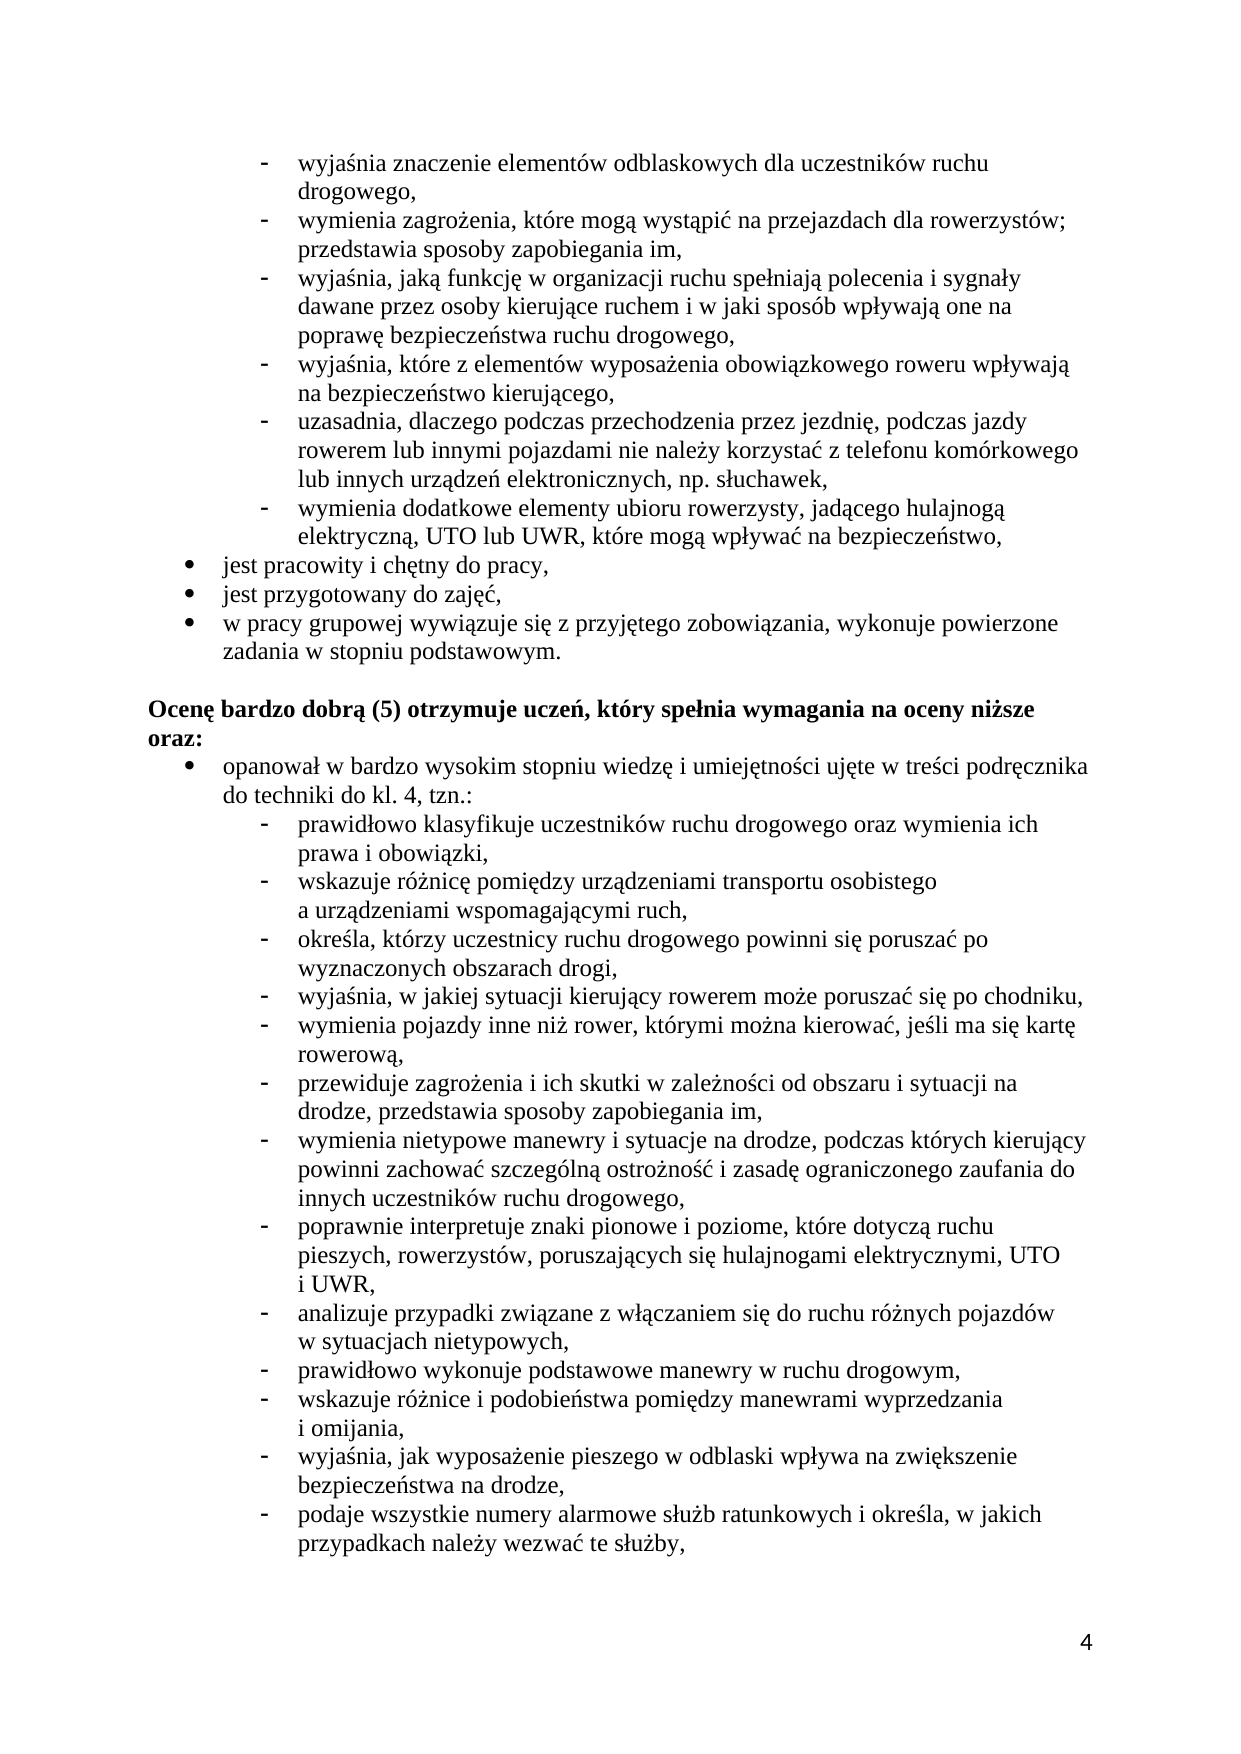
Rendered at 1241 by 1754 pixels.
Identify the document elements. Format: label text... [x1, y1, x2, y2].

list jest pracowity i chętny do pracy, [185, 550, 1093, 579]
text Ocenę bardzo dobrą (5) otrzymuje uczeń, który spełnia wymagania na oceny niższe oraz: [148, 694, 1093, 751]
list wskazuje różnice i podobieństwa pomiędzy manewrami wyprzedzania i omijania, [260, 1384, 1093, 1441]
list uzasadnia, dlaczego podczas przechodzenia przez jezdnię, podczas jazdy rowerem lub innymi pojazdami nie należy korzystać z telefonu komórkowego lub innych urządzeń elektronicznych, np. słuchawek, [260, 406, 1093, 493]
list w pracy grupowej wywiązuje się z przyjętego zobowiązania, wykonuje powierzone zadania w stopniu podstawowym. [185, 608, 1093, 665]
list wymienia zagrożenia, które mogą wystąpić na przejazdach dla rowerzystów; przedstawia sposoby zapobiegania im, [260, 205, 1093, 263]
list wymienia pojazdy inne niż rower, którymi można kierować, jeśli ma się kartę rowerową, [260, 1010, 1093, 1068]
list wyjaśnia, jak wyposażenie pieszego w odblaski wpływa na zwiększenie bezpieczeństwa na drodze, [260, 1441, 1093, 1499]
list wyjaśnia, w jakiej sytuacji kierujący rowerem może poruszać się po chodniku, [260, 981, 1093, 1010]
list wyjaśnia, jaką funkcję w organizacji ruchu spełniają polecenia i sygnały dawane przez osoby kierujące ruchem i w jaki sposób wpływają one na poprawę bezpieczeństwa ruchu drogowego, [260, 263, 1093, 349]
list przewiduje zagrożenia i ich skutki w zależności od obszaru i sytuacji na drodze, przedstawia sposoby zapobiegania im, [260, 1068, 1093, 1125]
list analizuje przypadki związane z włączaniem się do ruchu różnych pojazdów w sytuacjach nietypowych, [260, 1298, 1093, 1355]
list wskazuje różnicę pomiędzy urządzeniami transportu osobistego a urządzeniami wspomagającymi ruch, [260, 866, 1093, 924]
list wymienia nietypowe manewry i sytuacje na drodze, podczas których kierujący powinni zachować szczególną ostrożność i zasadę ograniczonego zaufania do innych uczestników ruchu drogowego, [260, 1125, 1093, 1211]
list jest przygotowany do zajęć, [185, 579, 1093, 608]
list prawidłowo klasyfikuje uczestników ruchu drogowego oraz wymienia ich prawa i obowiązki, [260, 809, 1093, 866]
list określa, którzy uczestnicy ruchu drogowego powinni się poruszać po wyznaczonych obszarach drogi, [260, 924, 1093, 981]
list wyjaśnia znaczenie elementów odblaskowych dla uczestników ruchu drogowego, [260, 148, 1093, 205]
list poprawnie interpretuje znaki pionowe i poziome, które dotyczą ruchu pieszych, rowerzystów, poruszających się hulajnogami elektrycznymi, UTO i UWR, [260, 1211, 1093, 1298]
list wymienia dodatkowe elementy ubioru rowerzysty, jadącego hulajnogą elektryczną, UTO lub UWR, które mogą wpływać na bezpieczeństwo, [260, 493, 1093, 550]
list opanował w bardzo wysokim stopniu wiedzę i umiejętności ujęte w treści podręcznika do techniki do kl. 4, tzn.: [185, 751, 1093, 809]
list podaje wszystkie numery alarmowe służb ratunkowych i określa, w jakich przypadkach należy wezwać te służby, [260, 1499, 1093, 1556]
list wyjaśnia, które z elementów wyposażenia obowiązkowego roweru wpływają na bezpieczeństwo kierującego, [260, 349, 1093, 406]
list prawidłowo wykonuje podstawowe manewry w ruchu drogowym, [260, 1355, 1093, 1384]
